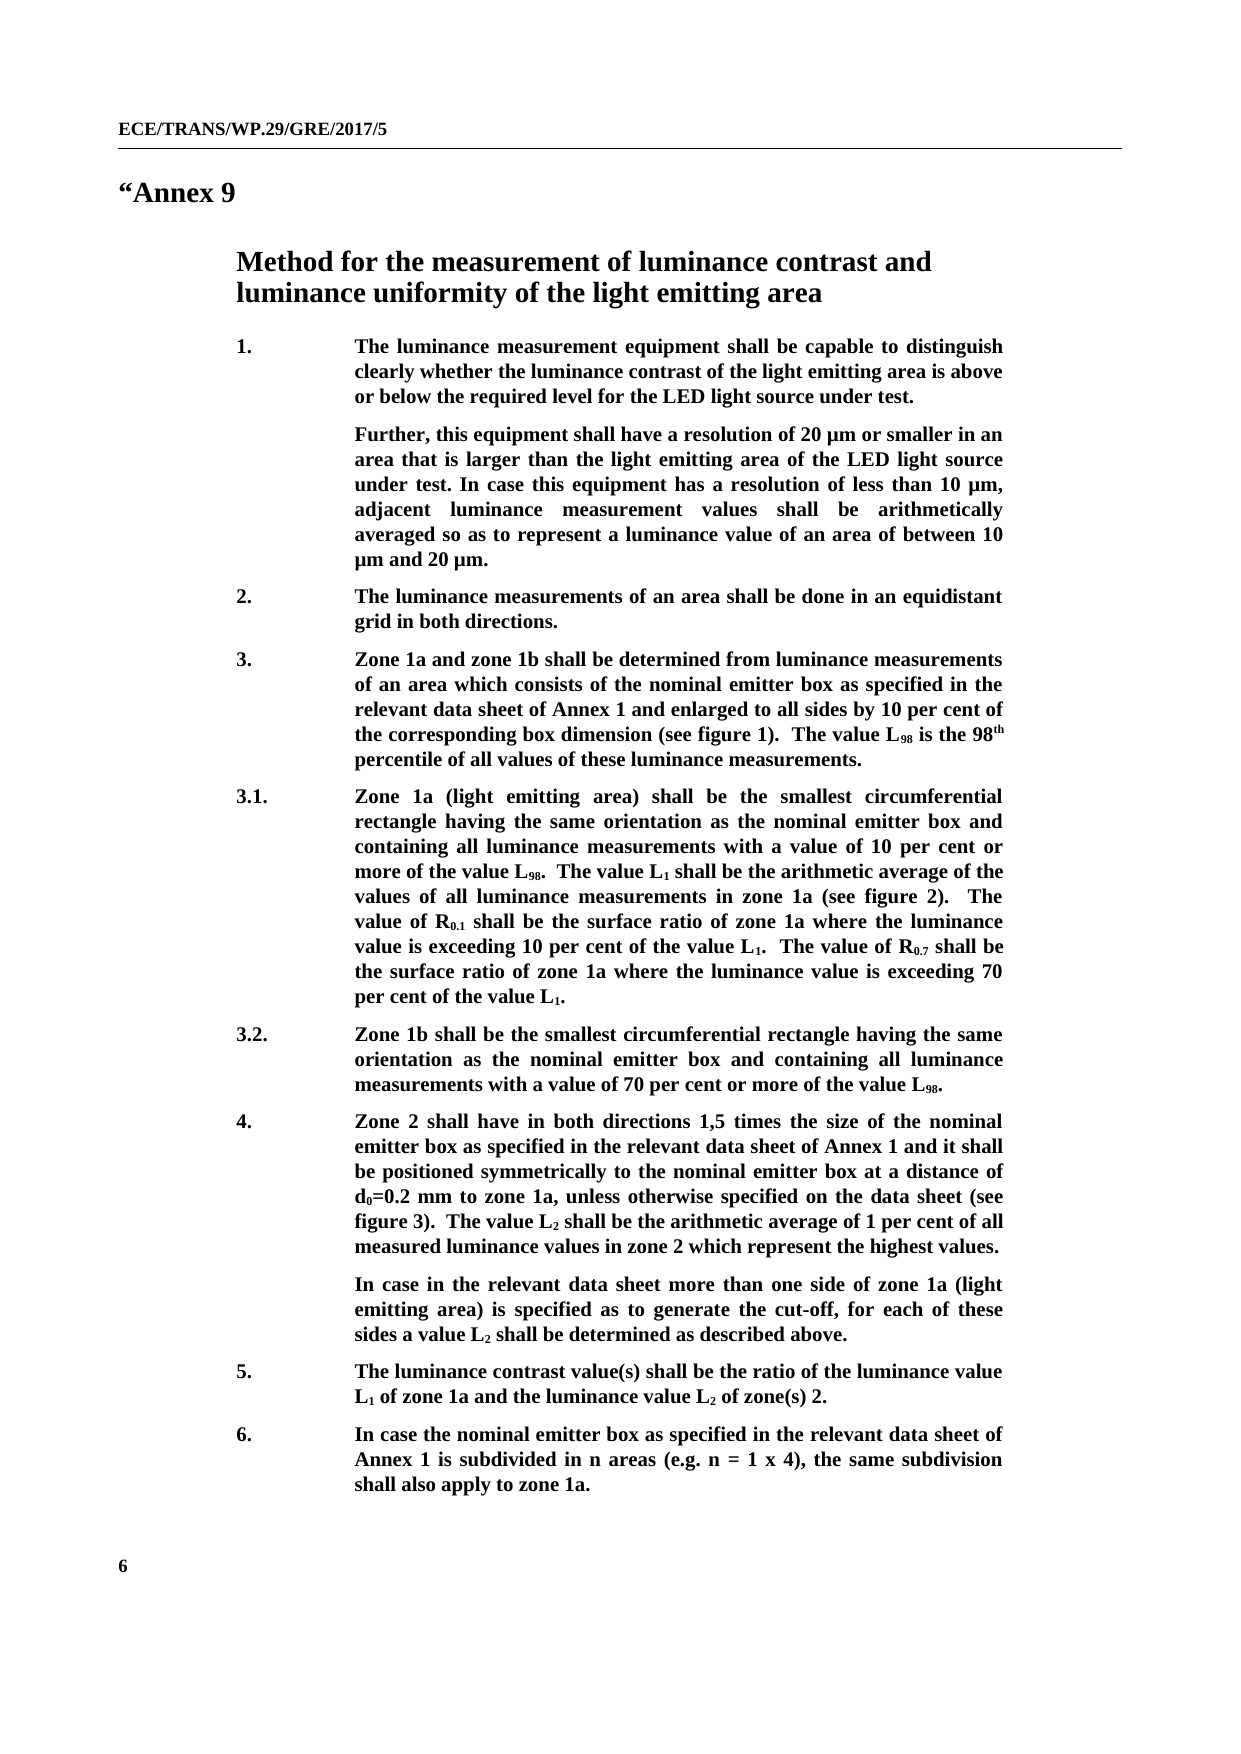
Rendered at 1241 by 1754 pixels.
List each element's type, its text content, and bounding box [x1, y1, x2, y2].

text 6. In case the nominal emitter box as specified in the relevant data sheet of Annex 1 is subdivided in n areas (e.g. n = 1 x 4), the same subdivision shall also apply to zone 1a. [236, 1421, 1004, 1496]
text 3. Zone 1a and zone 1b shall be determined from luminance measurements of an area which consists of the nominal emitter box as specified in the relevant data sheet of Annex 1 and enlarged to all sides by 10 per cent of the corresponding box dimension (see figure 1). The value L98 is the 98th percentile of all values of these luminance measurements. [236, 646, 1004, 771]
text 3.2. Zone 1b shall be the smallest circumferential rectangle having the same orientation as the nominal emitter box and containing all luminance measurements with a value of 70 per cent or more of the value L98. [236, 1021, 1004, 1096]
text 3.1. Zone 1a (light emitting area) shall be the smallest circumferential rectangle having the same orientation as the nominal emitter box and containing all luminance measurements with a value of 10 per cent or more of the value L98. The value L1 shall be the arithmetic average of the values of all luminance measurements in zone 1a (see figure 2). The value of R0.1 shall be the surface ratio of zone 1a where the luminance value is exceeding 10 per cent of the value L1. The value of R0.7 shall be the surface ratio of zone 1a where the luminance value is exceeding 70 per cent of the value L1. [236, 783, 1004, 1008]
text Method for the measurement of luminance contrast and luminance uniformity of the light emitting area [118, 246, 1004, 308]
text “Annex 9 [118, 177, 1004, 208]
text Further, this equipment shall have a resolution of 20 µm or smaller in an area that is larger than the light emitting area of the LED light source under test. In case this equipment has a resolution of less than 10 µm, adjacent luminance measurement values shall be arithmetically averaged so as to represent a luminance value of an area of between 10 µm and 20 µm. [354, 421, 1004, 571]
text 4. Zone 2 shall have in both directions 1,5 times the size of the nominal emitter box as specified in the relevant data sheet of Annex 1 and it shall be positioned symmetrically to the nominal emitter box at a distance of d0=0.2 mm to zone 1a, unless otherwise specified on the data sheet (see figure 3). The value L2 shall be the arithmetic average of 1 per cent of all measured luminance values in zone 2 which represent the highest values. [236, 1108, 1004, 1258]
text 1. The luminance measurement equipment shall be capable to distinguish clearly whether the luminance contrast of the light emitting area is above or below the required level for the LED light source under test. [236, 333, 1004, 408]
text 5. The luminance contrast value(s) shall be the ratio of the luminance value L1 of zone 1a and the luminance value L2 of zone(s) 2. [236, 1358, 1004, 1408]
text In case in the relevant data sheet more than one side of zone 1a (light emitting area) is specified as to generate the cut-off, for each of these sides a value L2 shall be determined as described above. [354, 1271, 1004, 1346]
text 2. The luminance measurements of an area shall be done in an equidistant grid in both directions. [236, 583, 1004, 633]
